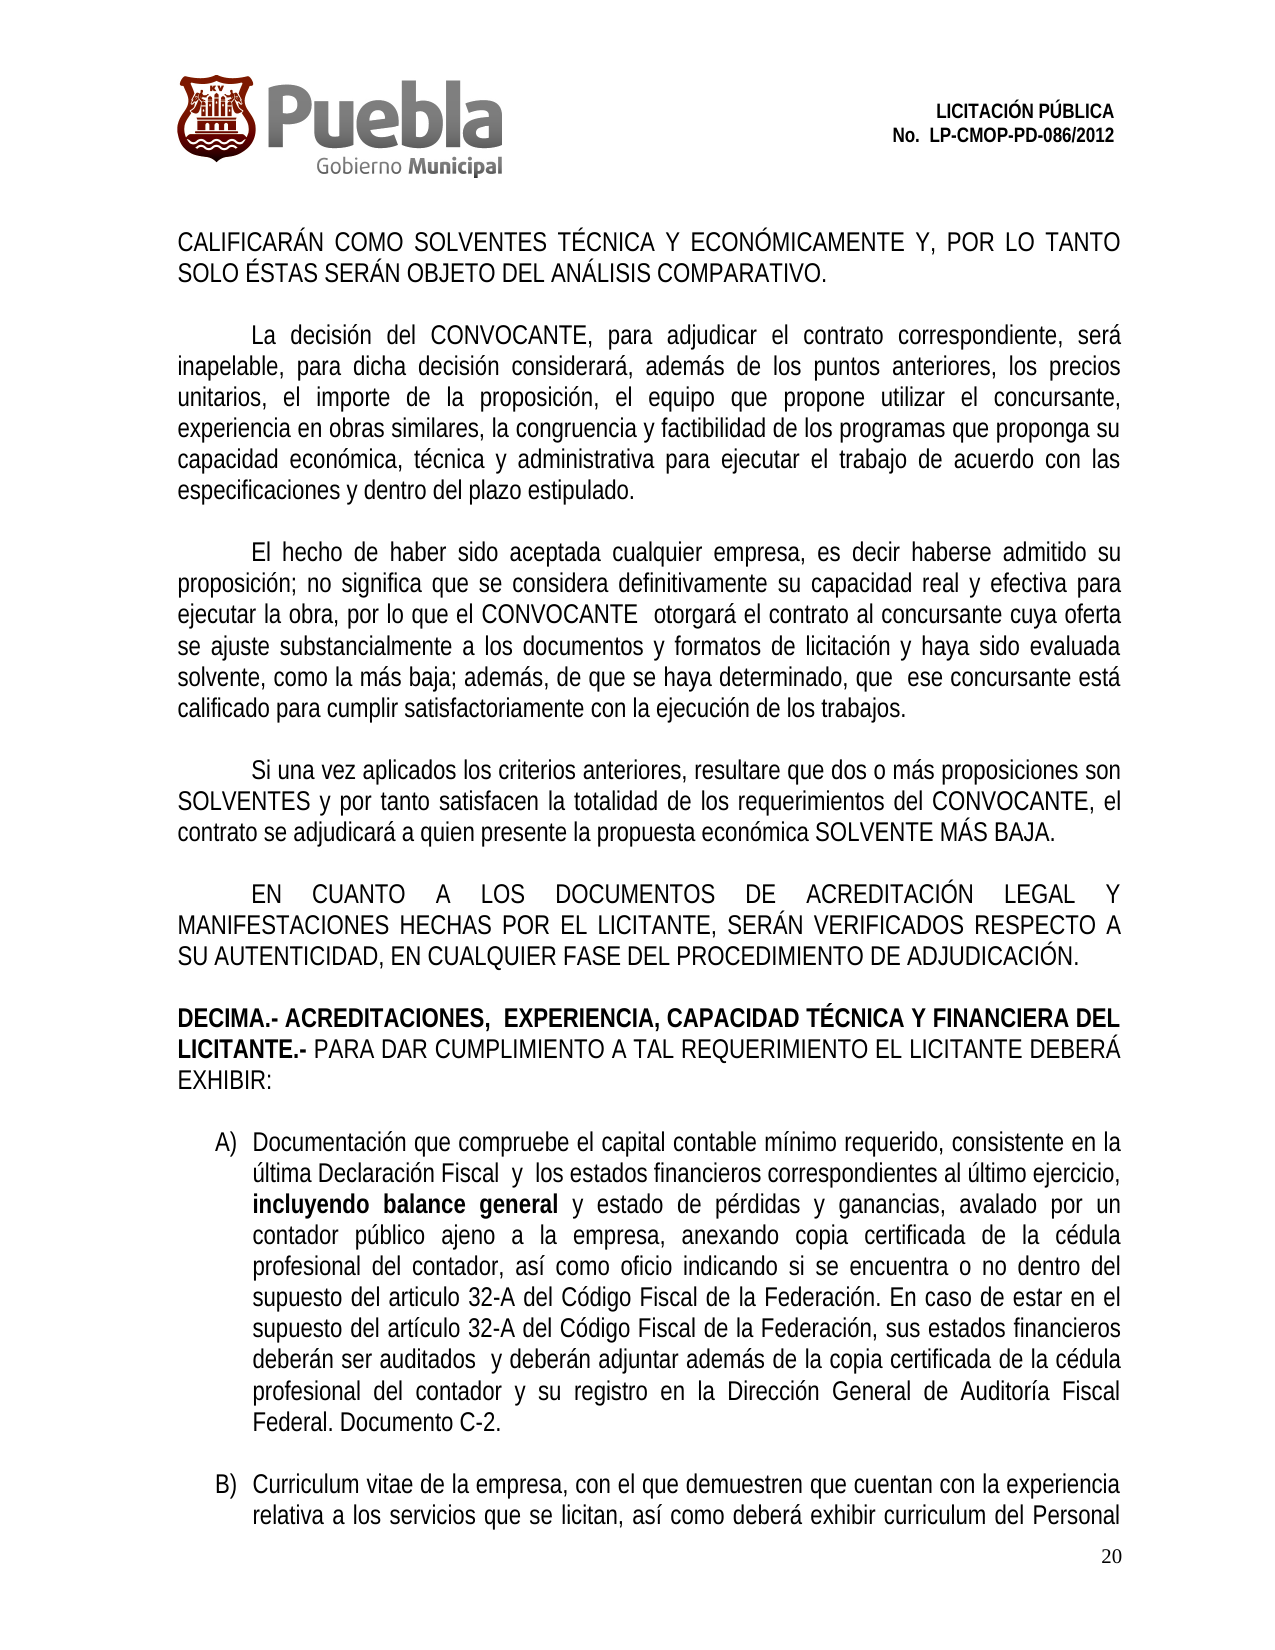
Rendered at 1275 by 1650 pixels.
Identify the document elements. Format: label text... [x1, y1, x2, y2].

list Documentación que compruebe el capital contable mínimo requerido, consistente en la última Declaración Fiscal y los estados financieros correspondientes al último ejercicio, incluyendo balance general y estado de pérdidas y ganancias, avalado por un contador público ajeno a la empresa, anexando copia certificada de la cédula profesional del contador, así como oficio indicando si se encuentra o no dentro del supuesto del articulo 32-A del Código Fiscal de la Federación. En caso de estar en el supuesto del artículo 32-A del Código Fiscal de la Federación, sus estados financieros deberán ser auditados y deberán adjuntar además de la copia certificada de la cédula profesional del contador y su registro en la Dirección General de Auditoría Fiscal Federal. Documento C-2. [215, 1126, 1122, 1437]
text Si una vez aplicados los criterios anteriores, resultare que dos o más proposiciones son SOLVENTES y por tanto satisfacen la totalidad de los requerimientos del CONVOCANTE, el contrato se adjudicará a quien presente la propuesta económica SOLVENTE MÁS BAJA. [177, 754, 1122, 847]
text La decisión del CONVOCANTE, para adjudicar el contrato correspondiente, será inapelable, para dicha decisión considerará, además de los puntos anteriores, los precios unitarios, el importe de la proposición, el equipo que propone utilizar el concursante, experiencia en obras similares, la congruencia y factibilidad de los programas que proponga su capacidad económica, técnica y administrativa para ejecutar el trabajo de acuerdo con las especificaciones y dentro del plazo estipulado. [177, 319, 1122, 506]
text EN CUANTO A LOS DOCUMENTOS DE ACREDITACIÓN LEGAL Y MANIFESTACIONES HECHAS POR EL LICITANTE, SERÁN VERIFICADOS RESPECTO A SU AUTENTICIDAD, EN CUALQUIER FASE DEL PROCEDIMIENTO DE ADJUDICACIÓN. [177, 878, 1122, 971]
picture [177, 75, 502, 178]
text El hecho de haber sido aceptada cualquier empresa, es decir haberse admitido su proposición; no significa que se considera definitivamente su capacidad real y efectiva para ejecutar la obra, por lo que el CONVOCANTE otorgará el contrato al concursante cuya oferta se ajuste substancialmente a los documentos y formatos de licitación y haya sido evaluada solvente, como la más baja; además, de que se haya determinado, que ese concursante está calificado para cumplir satisfactoriamente con la ejecución de los trabajos. [177, 537, 1122, 723]
text DECIMA.- ACREDITACIONES, EXPERIENCIA, CAPACIDAD TÉCNICA Y FINANCIERA DEL LICITANTE.- PARA DAR CUMPLIMIENTO A TAL REQUERIMIENTO EL LICITANTE DEBERÁ EXHIBIR: [177, 1002, 1122, 1095]
